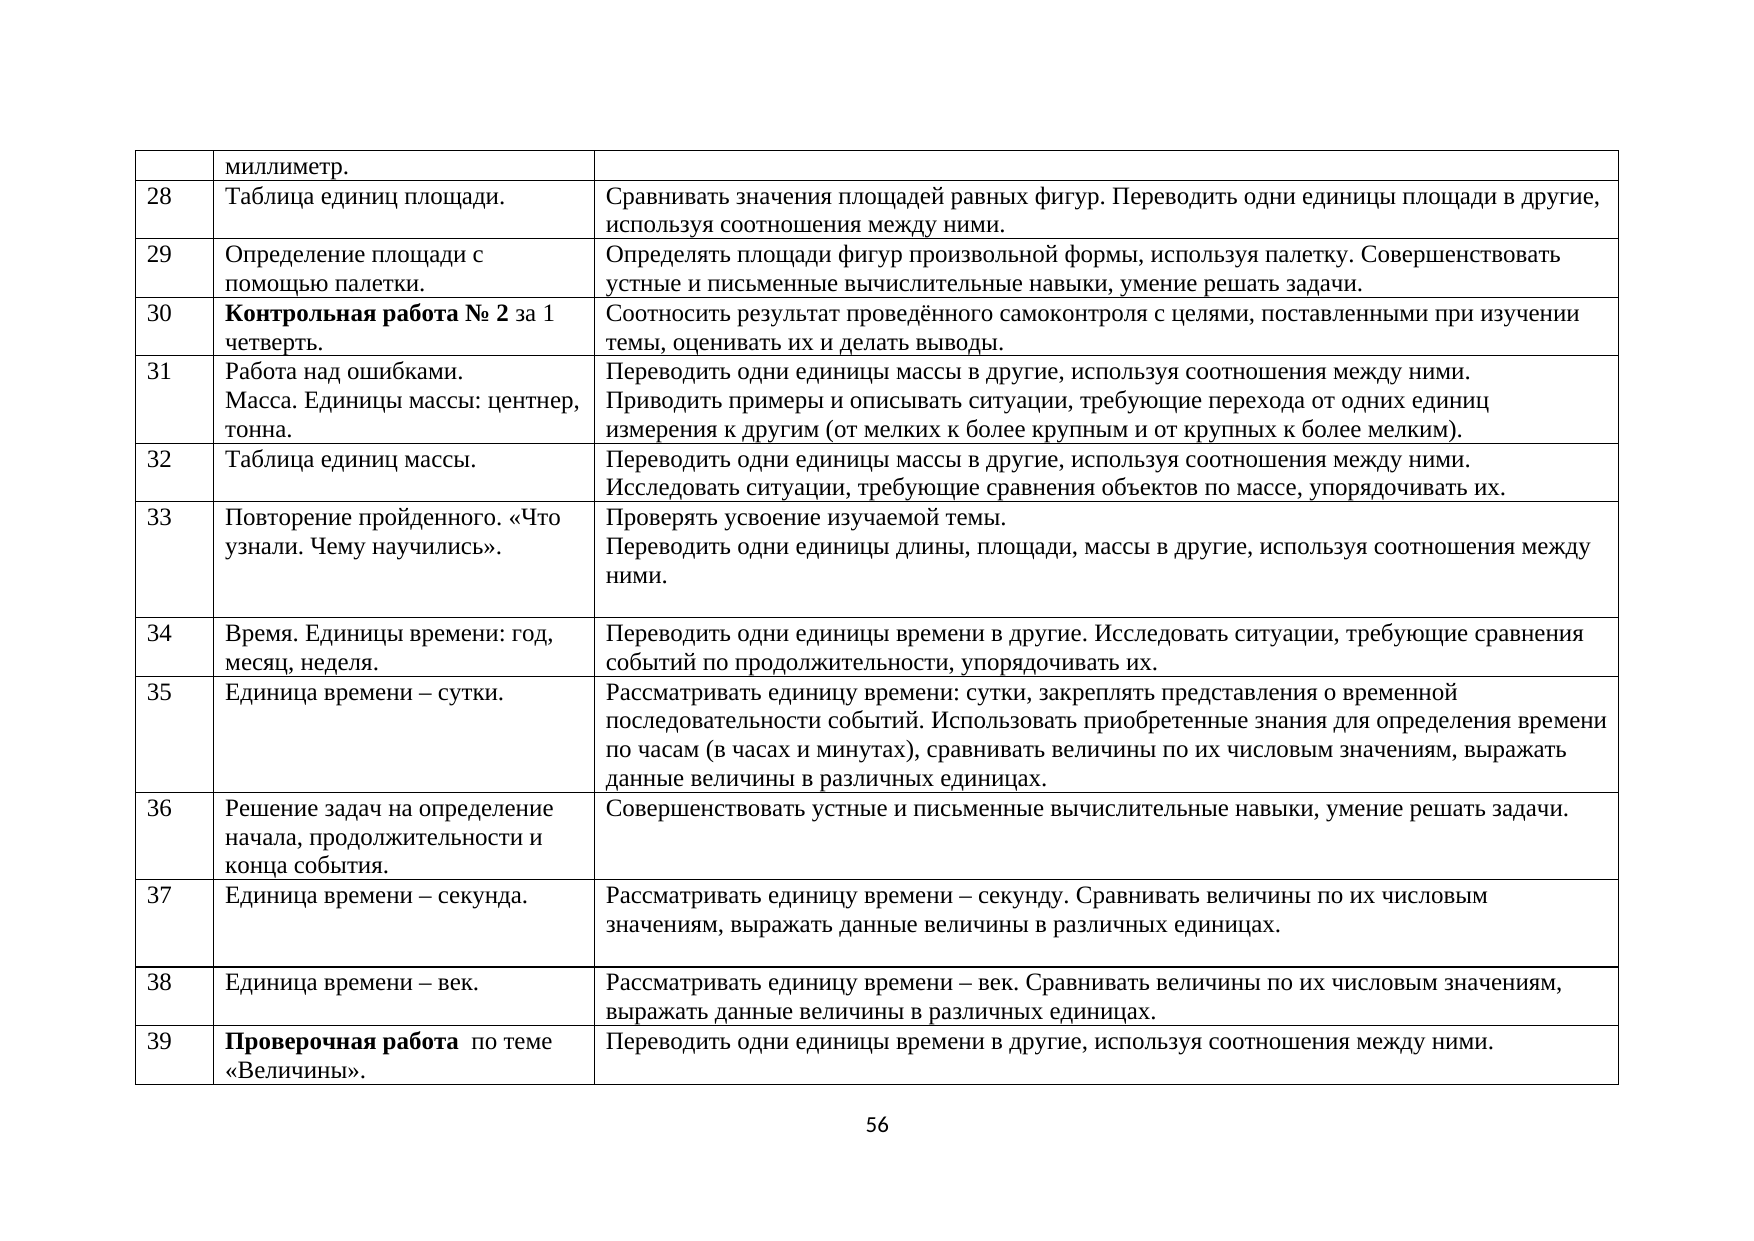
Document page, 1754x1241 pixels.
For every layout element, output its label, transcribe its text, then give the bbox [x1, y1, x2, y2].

table_cell Рассматривать единицу времени – век. Сравнивать величины по их числовым значениям, выражать данные величины в различных единицах. [595, 968, 1618, 1025]
table_cell 36 [136, 793, 213, 879]
table_cell Таблица единиц массы. [214, 444, 594, 501]
table_cell Единица времени – секунда. [214, 880, 594, 966]
table_cell 35 [136, 677, 213, 792]
table_cell Единица времени – век. [214, 968, 594, 1025]
table_cell Определение площади с помощью палетки. [214, 239, 594, 297]
table_cell Определять площади фигур произвольной формы, используя палетку. Совершенствовать устные и письменные вычислительные навыки, умение решать задачи. [595, 239, 1618, 297]
table_cell Единица времени – сутки. [214, 677, 594, 792]
table_cell 37 [136, 880, 213, 966]
table_cell 30 [136, 298, 213, 355]
table_cell Сравнивать значения площадей равных фигур. Переводить одни единицы площади в другие, используя соотношения между ними. [595, 181, 1618, 238]
table_cell Проверочная работа по теме «Величины». [214, 1026, 594, 1083]
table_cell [214, 151, 594, 180]
table_cell 39 [136, 1026, 213, 1083]
table_cell 28 [136, 181, 213, 238]
table_cell 38 [136, 968, 213, 1025]
table_cell Соотносить результат проведённого самоконтроля с целями, поставленными при изучении темы, оценивать их и делать выводы. [595, 298, 1618, 355]
table_cell Работа над ошибками. Масса. Единицы массы: центнер, тонна. [214, 356, 594, 443]
table_cell Рассматривать единицу времени – секунду. Сравнивать величины по их числовым значениям, выражать данные величины в различных единицах. [595, 880, 1618, 966]
table_cell Совершенствовать устные и письменные вычислительные навыки, умение решать задачи. [595, 793, 1618, 879]
table_cell Проверять усвоение изучаемой темы. Переводить одни единицы длины, площади, массы в другие, используя соотношения между ними. [595, 502, 1618, 617]
table_cell Переводить одни единицы времени в другие, используя соотношения между ними. [595, 1026, 1618, 1083]
table_cell 34 [136, 618, 213, 676]
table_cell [595, 151, 1618, 180]
table_cell Переводить одни единицы массы в другие, используя соотношения между ними. Исследовать ситуации, требующие сравнения объектов по массе, упорядочивать их. [595, 444, 1618, 501]
table_cell Переводить одни единицы массы в другие, используя соотношения между ними. Приводить примеры и описывать ситуации, требующие перехода от одних единиц измерения к другим (от мелких к более крупным и от крупных к более мелким). [595, 356, 1618, 443]
table_cell 27 [136, 151, 213, 180]
table_cell 29 [136, 239, 213, 297]
table_cell Рассматривать единицу времени: сутки, закреплять представления о временной последовательности событий. Использовать приобретенные знания для определения времени по часам (в часах и минутах), сравнивать величины по их числовым значениям, выражать данные величины в различных единицах. [595, 677, 1618, 792]
table_cell 31 [136, 356, 213, 443]
table_cell Повторение пройденного. «Что узнали. Чему научились». [214, 502, 594, 617]
table_cell Переводить одни единицы времени в другие. Исследовать ситуации, требующие сравнения событий по продолжительности, упорядочивать их. [595, 618, 1618, 676]
table_cell 32 [136, 444, 213, 501]
table_cell Контрольная работа № 2 за 1 четверть. [214, 298, 594, 355]
table_cell Таблица единиц площади. [214, 181, 594, 238]
table_cell 33 [136, 502, 213, 617]
table_cell Решение задач на определение начала, продолжительности и конца события. [214, 793, 594, 879]
table_cell Время. Единицы времени: год, месяц, неделя. [214, 618, 594, 676]
